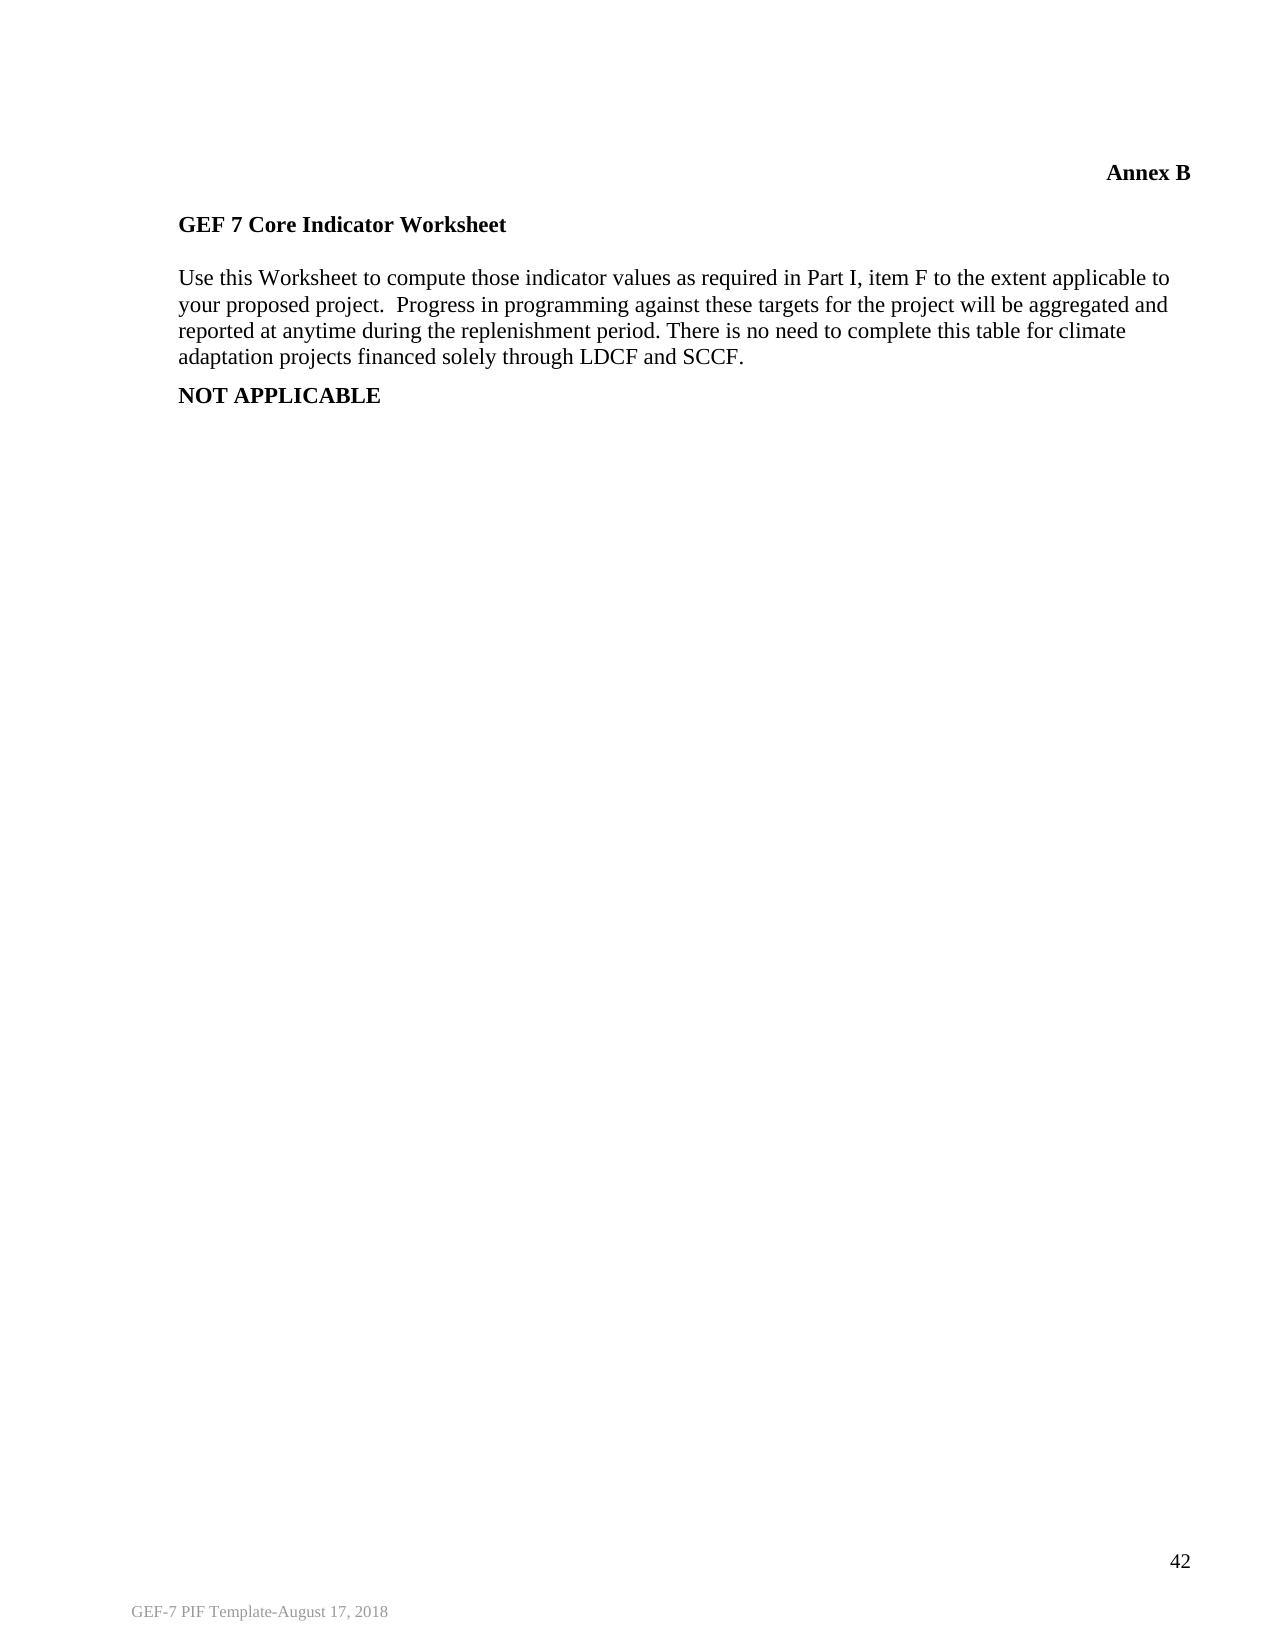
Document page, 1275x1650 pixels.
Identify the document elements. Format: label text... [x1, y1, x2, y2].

text Annex B [216, 159, 1191, 185]
text GEF 7 Core Indicator Worksheet [178, 212, 1191, 238]
text NOT APPLICABLE [178, 382, 1191, 408]
text Use this Worksheet to compute those indicator values as required in Part I, item F to the extent applicable to your proposed project. Progress in programming against these targets for the project will be aggregated and reported at anytime during the replenishment period. There is no need to complete this table for climate adaptation projects financed solely through LDCF and SCCF. [178, 264, 1191, 370]
